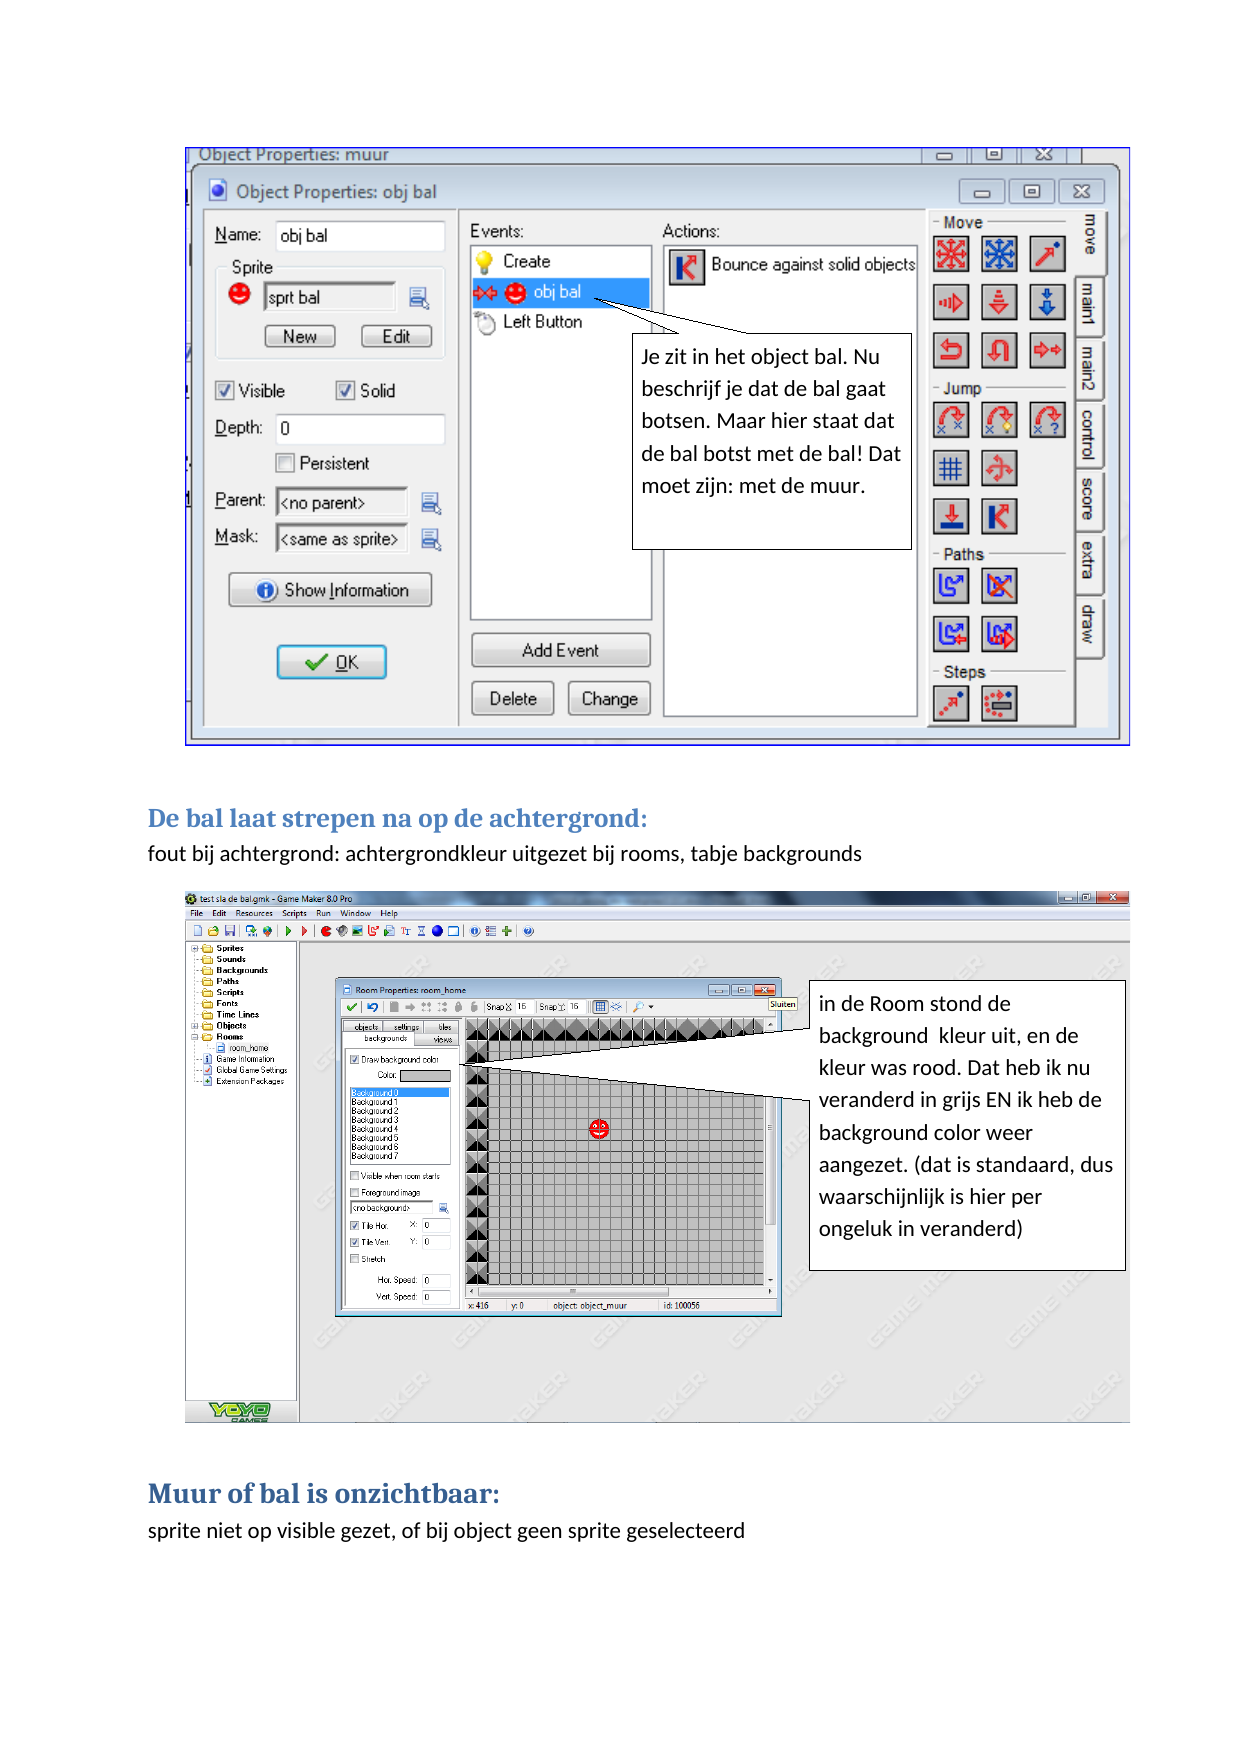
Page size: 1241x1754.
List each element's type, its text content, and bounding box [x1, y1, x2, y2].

picture [185, 891, 1130, 1423]
picture [185, 147, 1130, 746]
text fout bij achtergrond: achtergrondkleur uitgezet bij rooms, tabje backgrounds [148, 839, 1093, 867]
subtitle Muur of bal is onzichtbaar: [148, 1477, 1093, 1511]
subtitle De bal laat strepen na op de achtergrond: [148, 803, 1093, 834]
text sprite niet op visible gezet, of bij object geen sprite geselecteerd [148, 1516, 1093, 1544]
